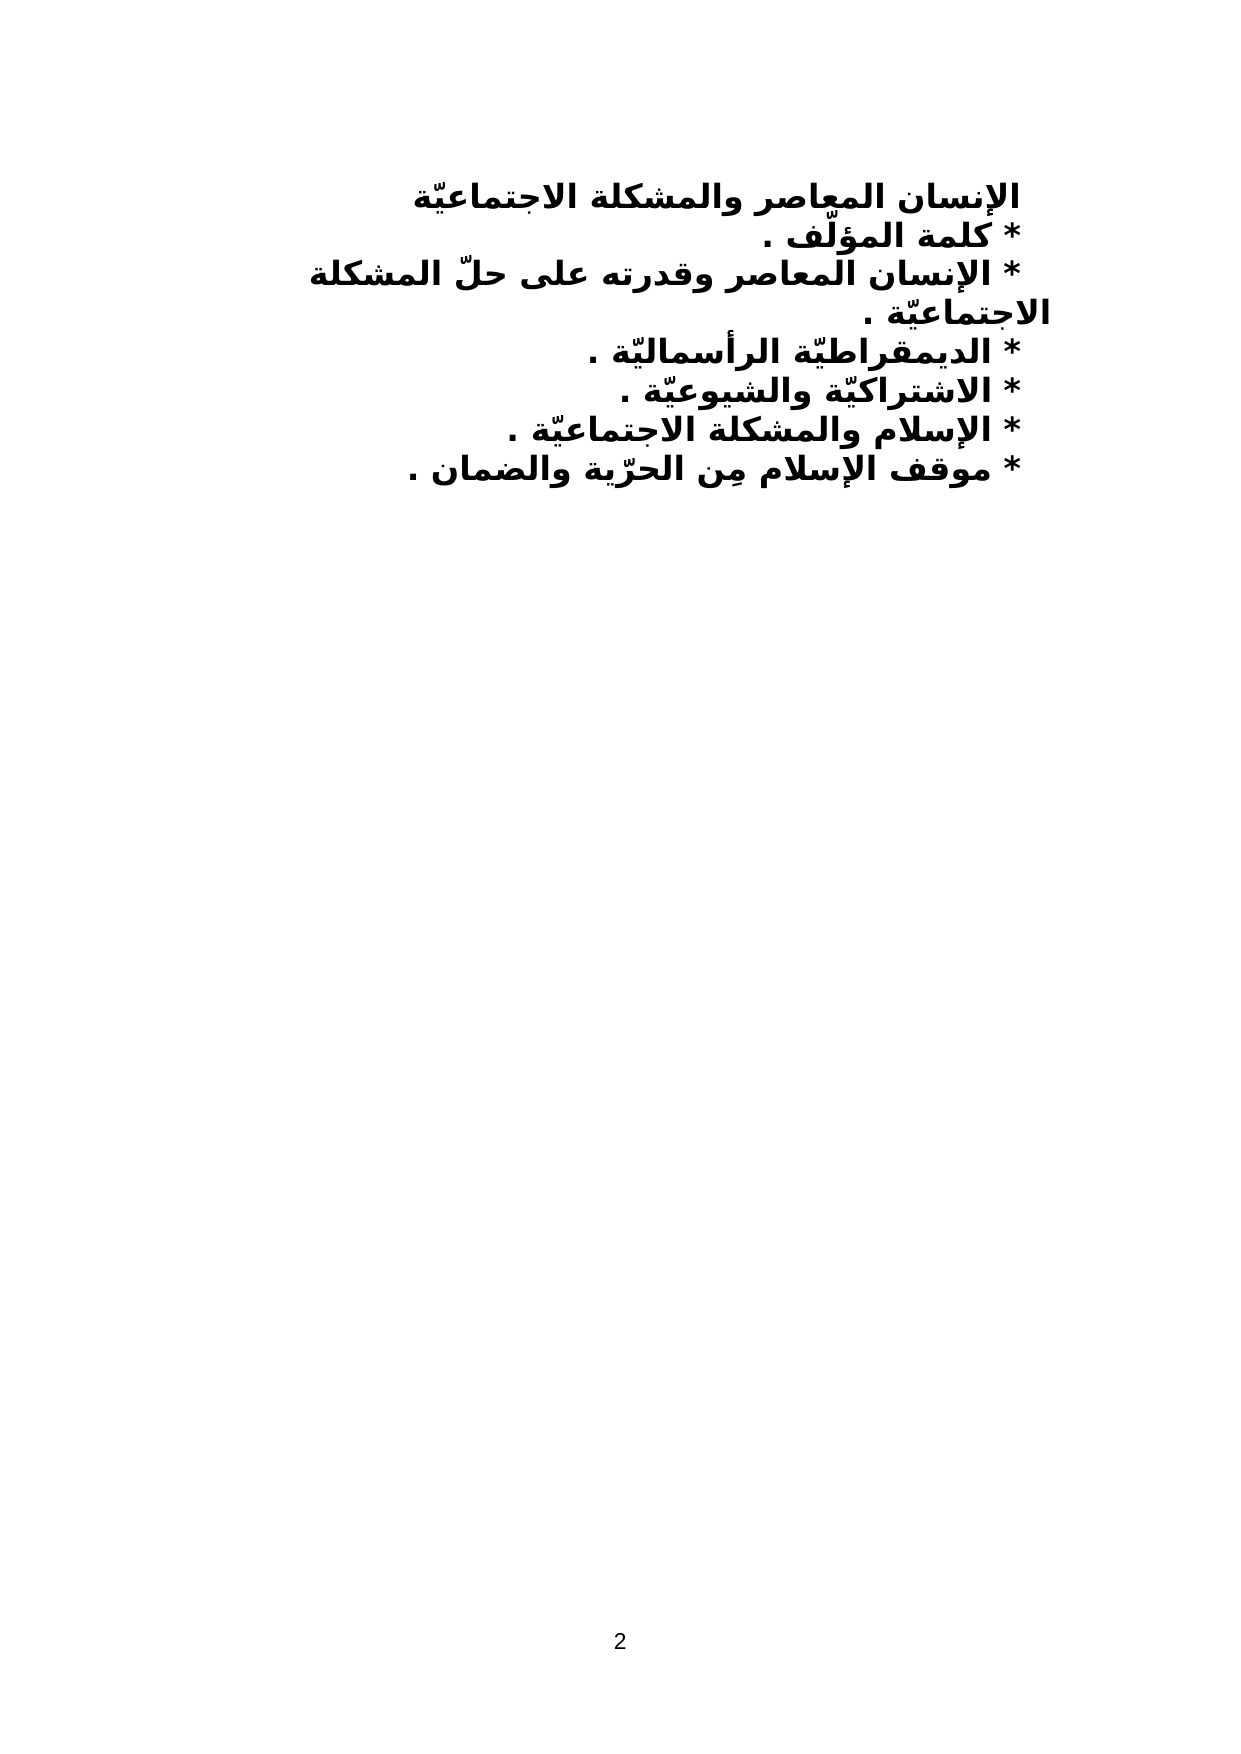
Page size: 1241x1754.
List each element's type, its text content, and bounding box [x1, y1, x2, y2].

text * موقف الإسلام مِن الحرّية والضمان . [189, 449, 1051, 488]
text الإنسان المعاصر والمشكلة الاجتماعيّة [189, 177, 1051, 216]
text * الاشتراكيّة والشيوعيّة . [189, 371, 1051, 410]
text * الإسلام والمشكلة الاجتماعيّة . [189, 410, 1051, 449]
text * الإنسان المعاصر وقدرته على حلّ المشكلة الاجتماعيّة . [189, 255, 1051, 333]
text * الديمقراطيّة الرأسماليّة . [189, 333, 1051, 371]
text * كلمة المؤلّف . [189, 216, 1051, 255]
